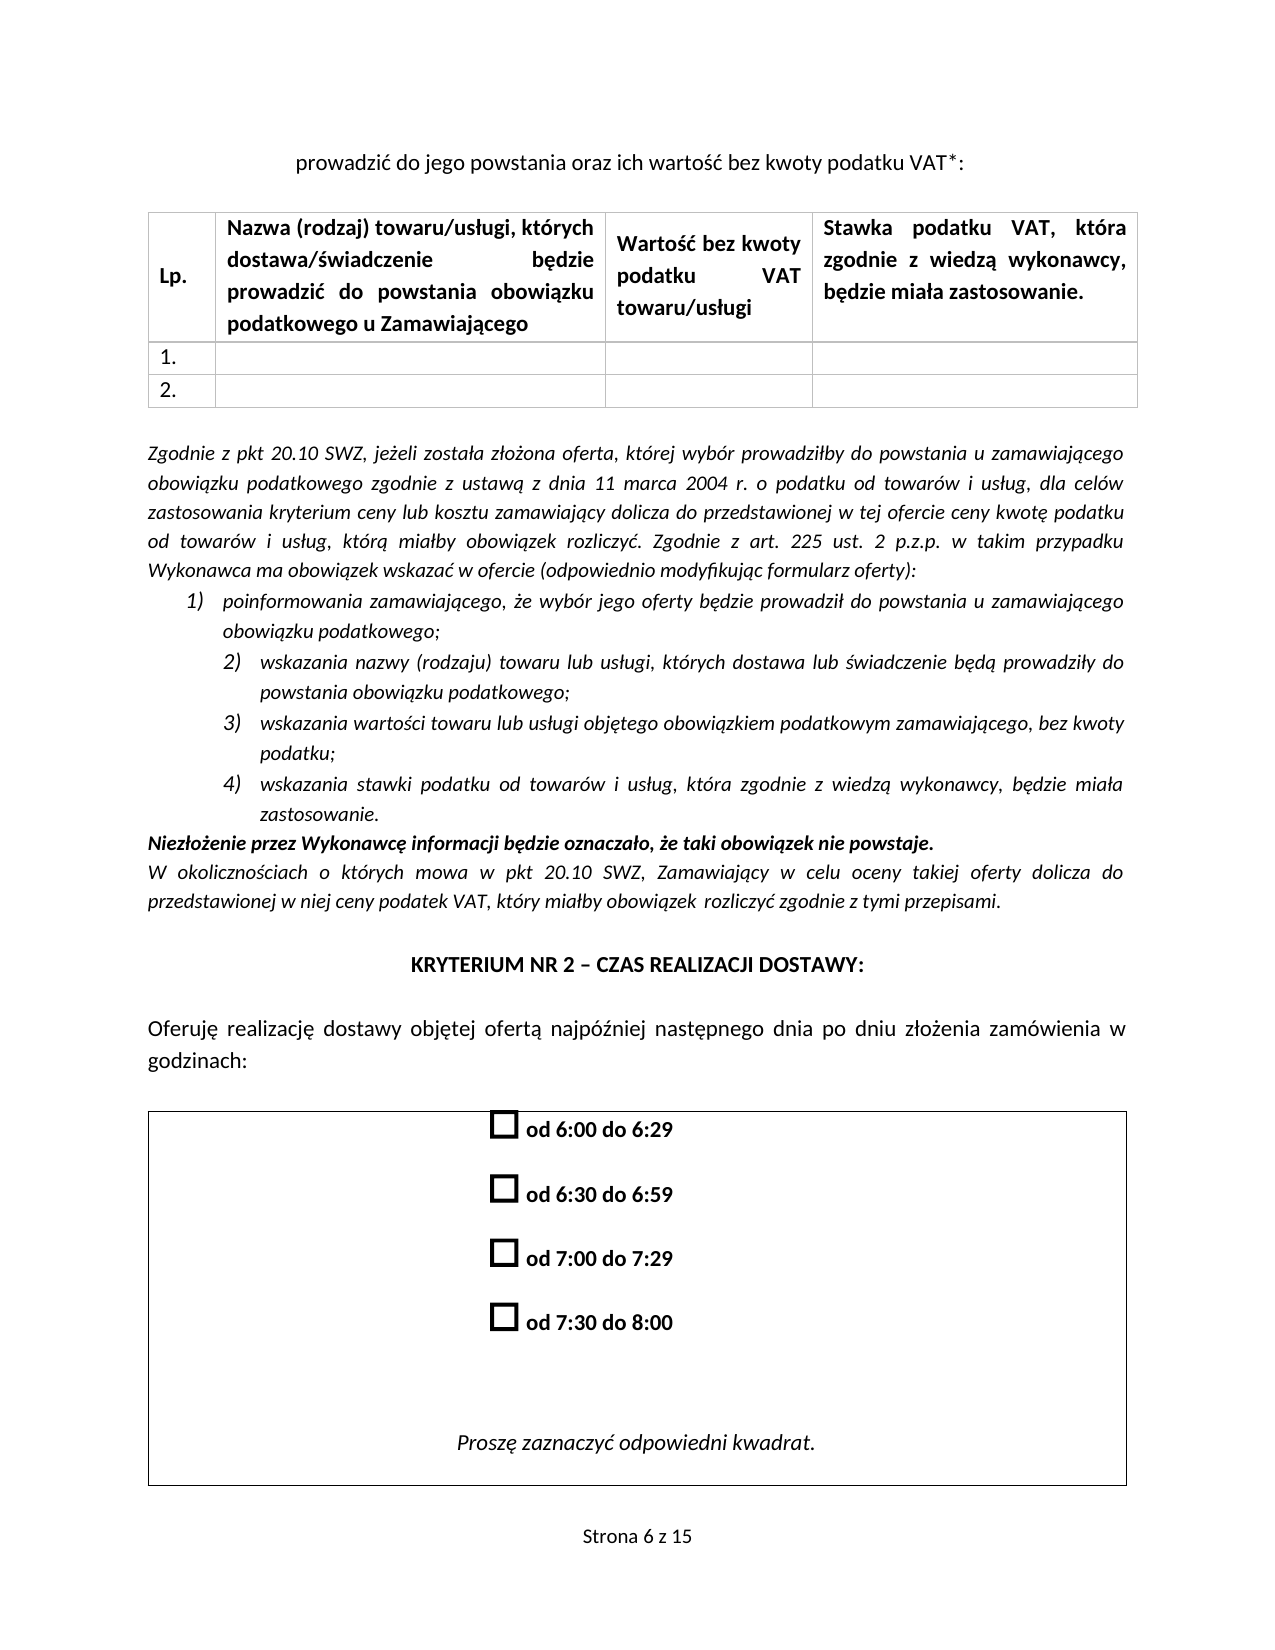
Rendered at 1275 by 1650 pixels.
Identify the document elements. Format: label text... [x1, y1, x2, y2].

table_cell Proszę zaznaczyć odpowiedni kwadrat. [149, 1415, 1126, 1484]
text W okolicznościach o których mowa w pkt 20.10 SWZ, Zamawiający w celu oceny takiej oferty dolicza do przedstawionej w niej ceny podatek VAT, który miałby obowiązek rozliczyć zgodnie z tymi przepisami. [148, 859, 1127, 914]
table_cell [216, 343, 605, 374]
table_cell 2. [149, 375, 215, 407]
table_cell [216, 375, 605, 407]
table_cell [813, 343, 1137, 374]
table_cell [606, 375, 812, 407]
table_header Stawka podatku VAT, która zgodnie z wiedzą wykonawcy, będzie miała zastosowanie. [813, 213, 1137, 341]
text Oferuję realizację dostawy objętej ofertą najpóźniej następnego dnia po dniu złożenia zamówienia w godzinach: [148, 1014, 1127, 1074]
list wskazania wartości towaru lub usługi objętego obowiązkiem podatkowym zamawiającego, bez kwoty podatku; [223, 708, 1127, 765]
text Zgodnie z pkt 20.10 SWZ, jeżeli została złożona oferta, której wybór prowadziłby do powstania u zamawiającego obowiązku podatkowego zgodnie z ustawą z dnia 11 marca 2004 r. o podatku od towarów i usług, dla celów zastosowania kryterium ceny lub kosztu zamawiający dolicza do przedstawionej w tej ofercie ceny kwotę podatku od towarów i usług, którą miałby obowiązek rozliczyć. Zgodnie z art. 225 ust. 2 p.z.p. w takim przypadku Wykonawca ma obowiązek wskazać w ofercie (odpowiednio modyfikując formularz oferty): [148, 441, 1127, 583]
table_cell [813, 375, 1137, 407]
table_cell [606, 343, 812, 374]
list wskazania nazwy (rodzaju) towaru lub usługi, których dostawa lub świadczenie będą prowadziły do powstania obowiązku podatkowego; [223, 647, 1127, 704]
list poinformowania zamawiającego, że wybór jego oferty będzie prowadził do powstania u zamawiającego obowiązku podatkowego; [185, 586, 1127, 643]
table_header Lp. [149, 213, 215, 341]
table_cell 1. [149, 343, 215, 374]
text KRYTERIUM NR 2 – CZAS REALIZACJI DOSTAWY: [148, 950, 1127, 978]
table_header Nazwa (rodzaj) towaru/usługi, których dostawa/świadczenie będzie prowadzić do powstania obowiązku podatkowego u Zamawiającego [216, 213, 605, 341]
list wskazania stawki podatku od towarów i usług, która zgodnie z wiedzą wykonawcy, będzie miała zastosowanie. [223, 769, 1127, 826]
table_header Wartość bez kwoty podatku VAT towaru/usługi [606, 213, 812, 341]
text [251, 148, 1127, 176]
text Niezłożenie przez Wykonawcę informacji będzie oznaczało, że taki obowiązek nie powstaje. [148, 830, 1127, 856]
table_header od 6:00 do 6:29 od 6:30 do 6:59 od 7:00 do 7:29 od 7:30 do 8:00 [149, 1112, 1126, 1415]
